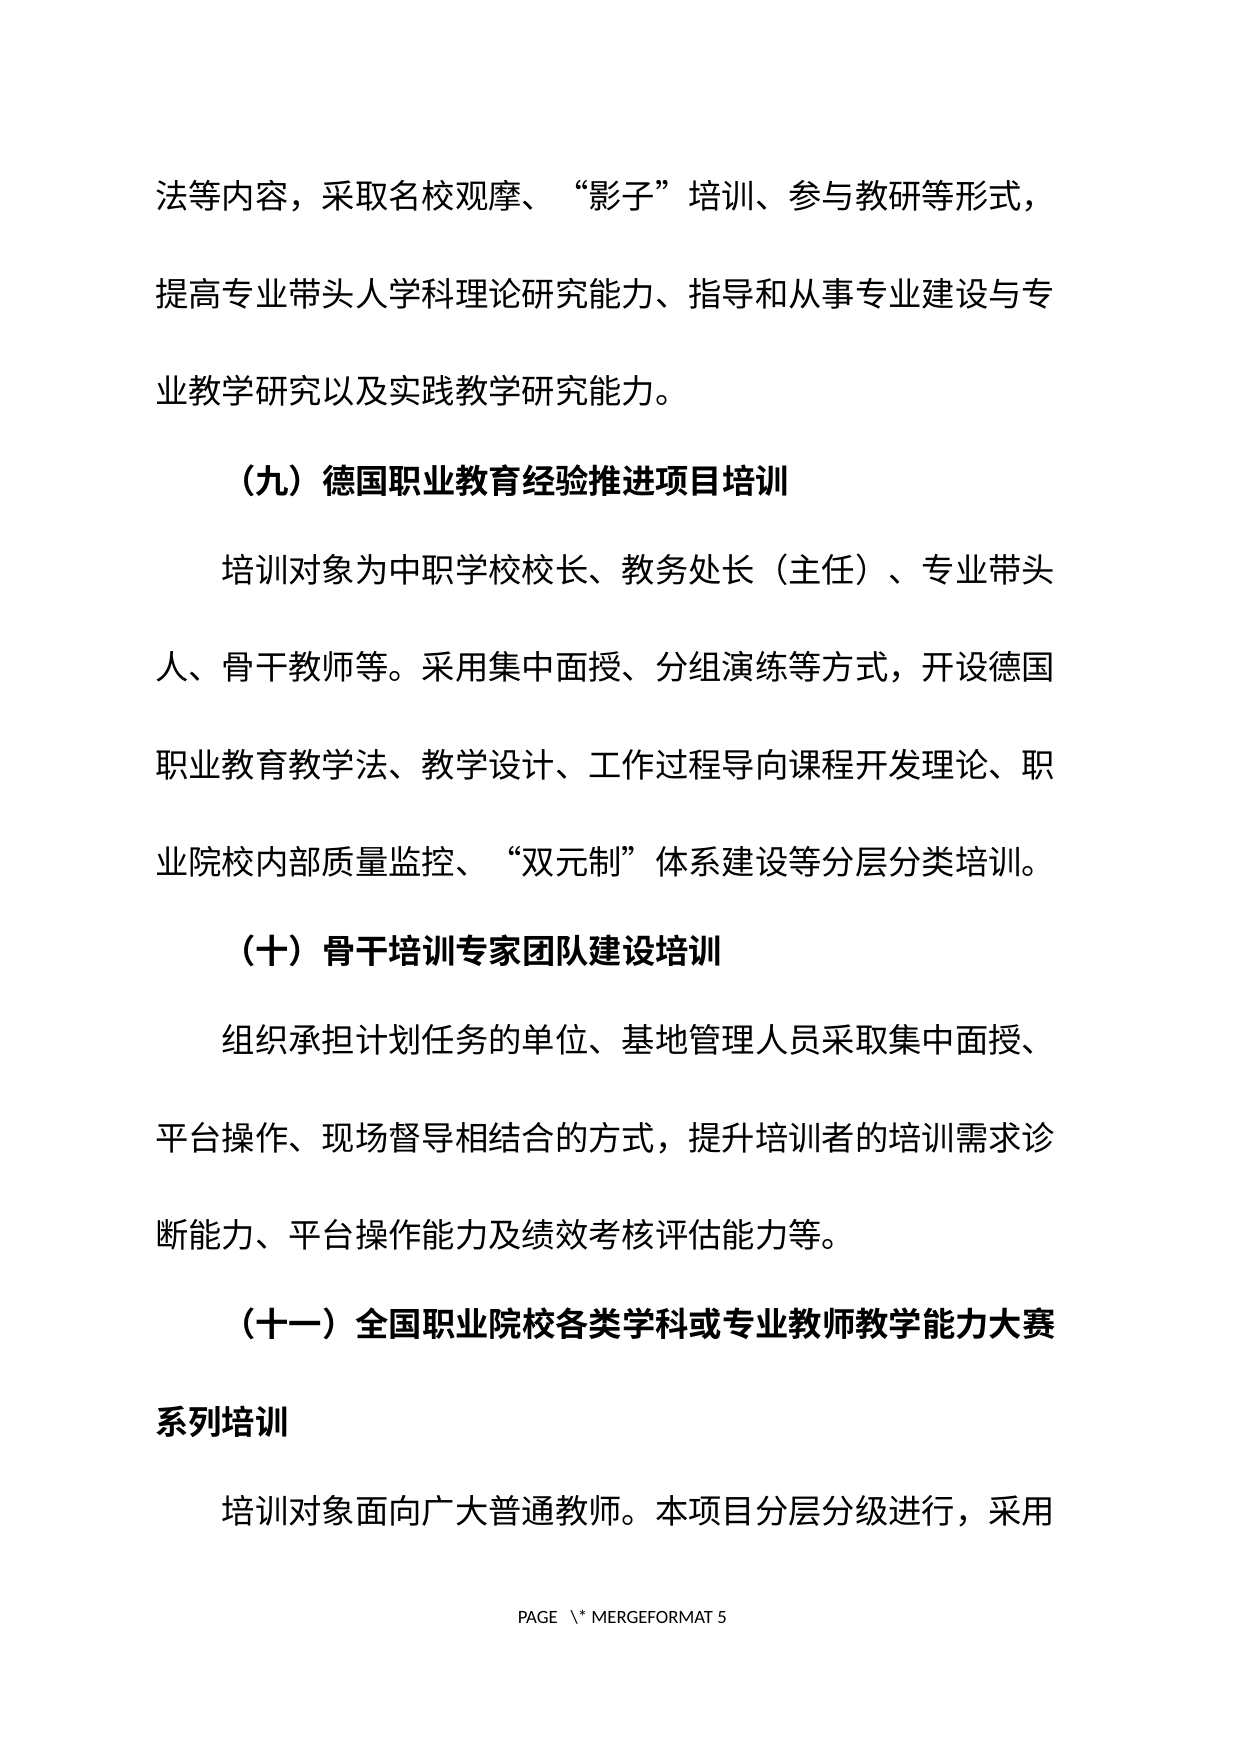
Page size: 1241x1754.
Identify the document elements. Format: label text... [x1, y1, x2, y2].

text （十）骨干培训专家团队建设培训 [155, 917, 1085, 982]
text （九）德国职业教育经验推进项目培训 [155, 446, 1085, 511]
text 组织承担计划任务的单位、基地管理人员采取集中面授、平台操作、现场督导相结合的方式，提升培训者的培训需求诊断能力、平台操作能力及绩效考核评估能力等。 [155, 1006, 1085, 1266]
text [155, 162, 1085, 422]
text 培训对象为中职学校校长、教务处长（主任）、专业带头人、骨干教师等。采用集中面授、分组演练等方式，开设德国职业教育教学法、教学设计、工作过程导向课程开发理论、职业院校内部质量监控、“双元制”体系建设等分层分类培训。 [155, 535, 1085, 893]
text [155, 1476, 1085, 1541]
text （十一）全国职业院校各类学科或专业教师教学能力大赛系列培训 [155, 1290, 1085, 1452]
